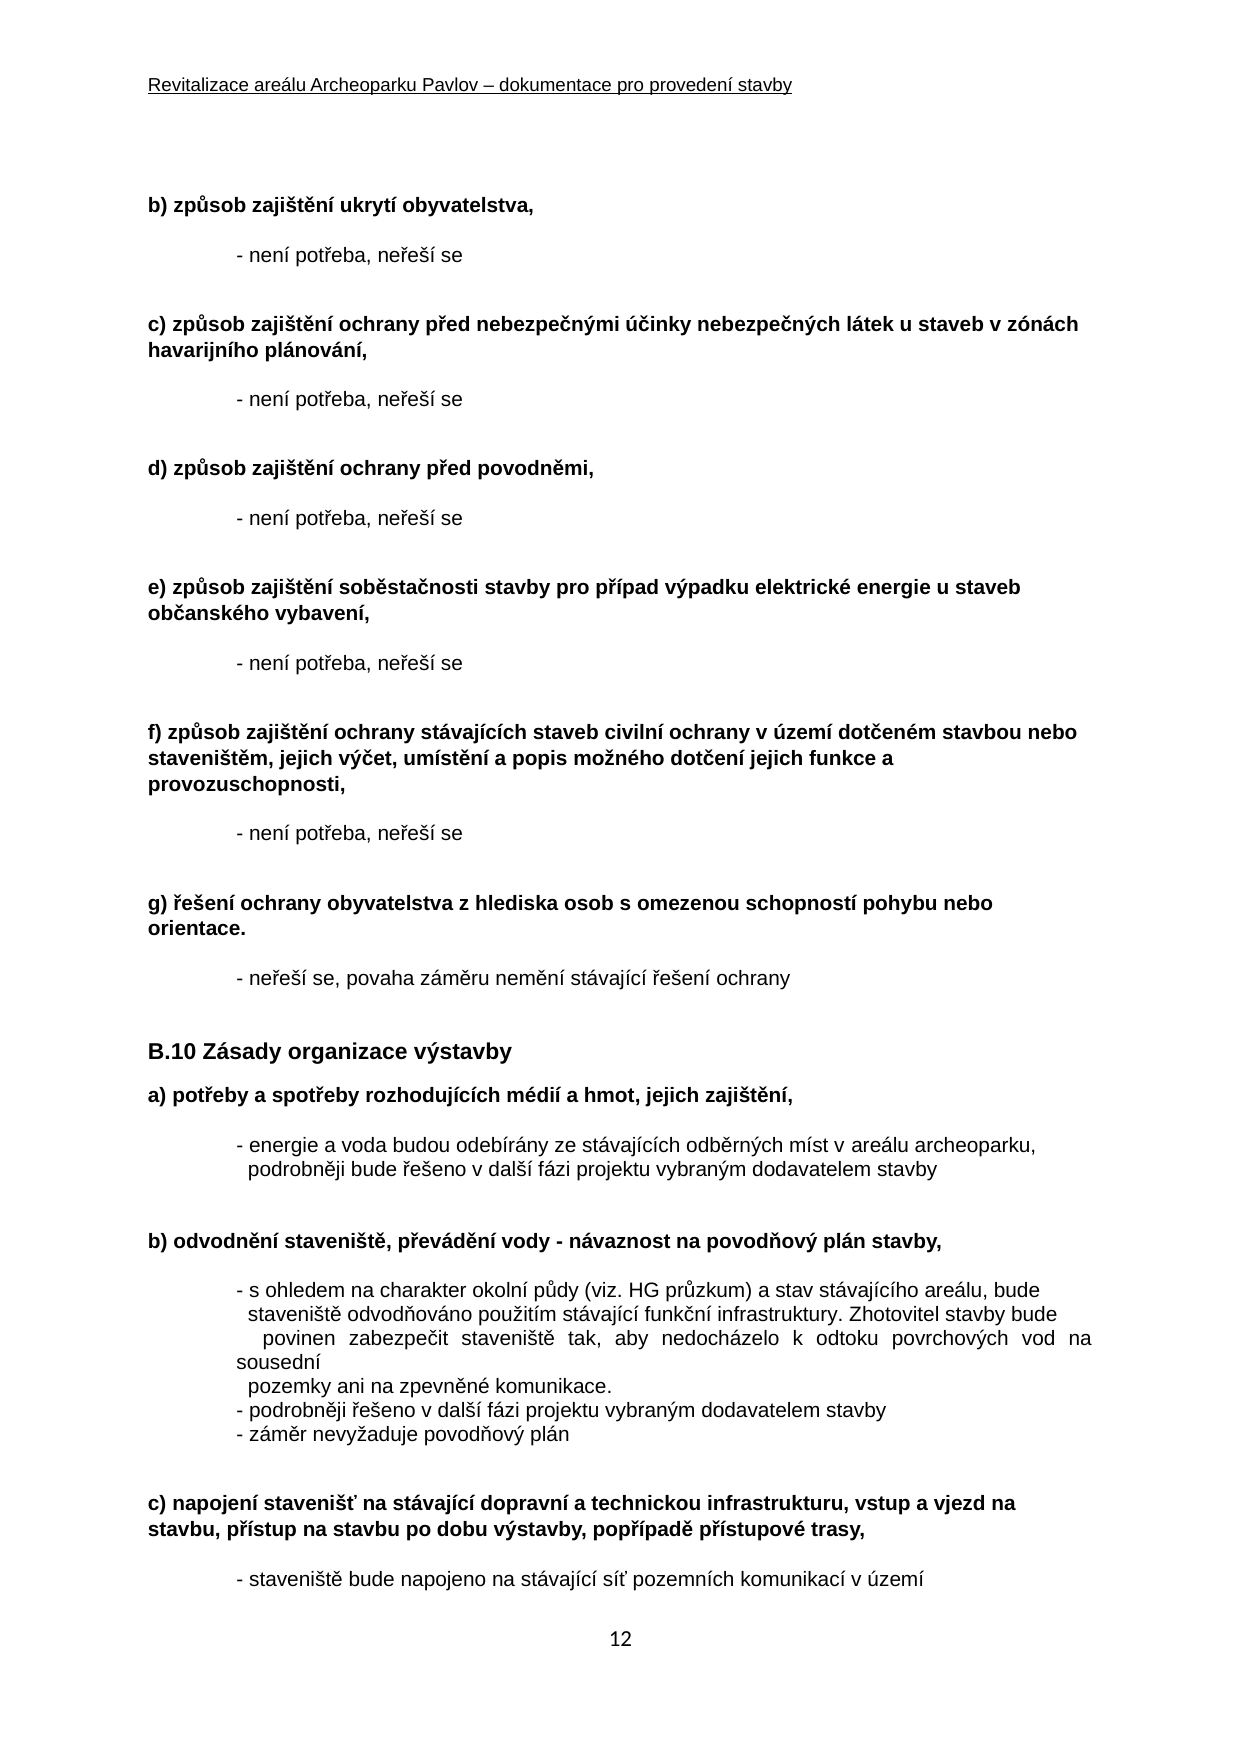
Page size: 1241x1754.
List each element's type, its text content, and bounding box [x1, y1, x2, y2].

text e) způsob zajištění soběstačnosti stavby pro případ výpadku elektrické energie u staveb občanského vybavení, [148, 575, 1093, 625]
text staveniště odvodňováno použitím stávající funkční infrastruktury. Zhotovitel stavby bude [236, 1302, 1093, 1326]
text b) odvodnění staveniště, převádění vody - návaznost na povodňový plán stavby, [148, 1228, 1093, 1252]
text podrobněji bude řešeno v další fázi projektu vybraným dodavatelem stavby [236, 1157, 1093, 1181]
text - není potřeba, neřeší se [236, 387, 1093, 411]
text f) způsob zajištění ochrany stávajících staveb civilní ochrany v území dotčeném stavbou nebo staveništěm, jejich výčet, umístění a popis možného dotčení jejich funkce a provozuschopnosti, [148, 720, 1093, 795]
text g) řešení ochrany obyvatelstva z hlediska osob s omezenou schopností pohybu nebo orientace. [148, 890, 1093, 940]
text - není potřeba, neřeší se [236, 821, 1093, 845]
text a) potřeby a spotřeby rozhodujících médií a hmot, jejich zajištění, [148, 1083, 1093, 1107]
text - podrobněji řešeno v další fázi projektu vybraným dodavatelem stavby [236, 1398, 1093, 1422]
text b) způsob zajištění ukrytí obyvatelstva, [148, 193, 1093, 217]
text - není potřeba, neřeší se [236, 506, 1093, 530]
text - staveniště bude napojeno na stávající síť pozemních komunikací v území [236, 1567, 1093, 1591]
text c) způsob zajištění ochrany před nebezpečnými účinky nebezpečných látek u staveb v zónách havarijního plánování, [148, 312, 1093, 361]
text - není potřeba, neřeší se [236, 242, 1093, 266]
text - není potřeba, neřeší se [236, 651, 1093, 675]
text d) způsob zajištění ochrany před povodněmi, [148, 456, 1093, 480]
text - neřeší se, povaha záměru nemění stávající řešení ochrany [236, 966, 1093, 990]
text c) napojení stavenišť na stávající dopravní a technickou infrastrukturu, vstup a vjezd na stavbu, přístup na stavbu po dobu výstavby, popřípadě přístupové trasy, [148, 1491, 1093, 1541]
text - záměr nevyžaduje povodňový plán [236, 1422, 1093, 1446]
text B.10 Zásady organizace výstavby [148, 1038, 1093, 1064]
text povinen zabezpečit staveniště tak, aby nedocházelo k odtoku povrchových vod na sousední [236, 1326, 1093, 1374]
text pozemky ani na zpevněné komunikace. [236, 1374, 1093, 1398]
text - energie a voda budou odebírány ze stávajících odběrných míst v areálu archeoparku, [236, 1133, 1093, 1157]
text - s ohledem na charakter okolní půdy (viz. HG průzkum) a stav stávajícího areálu, bude [236, 1278, 1093, 1302]
